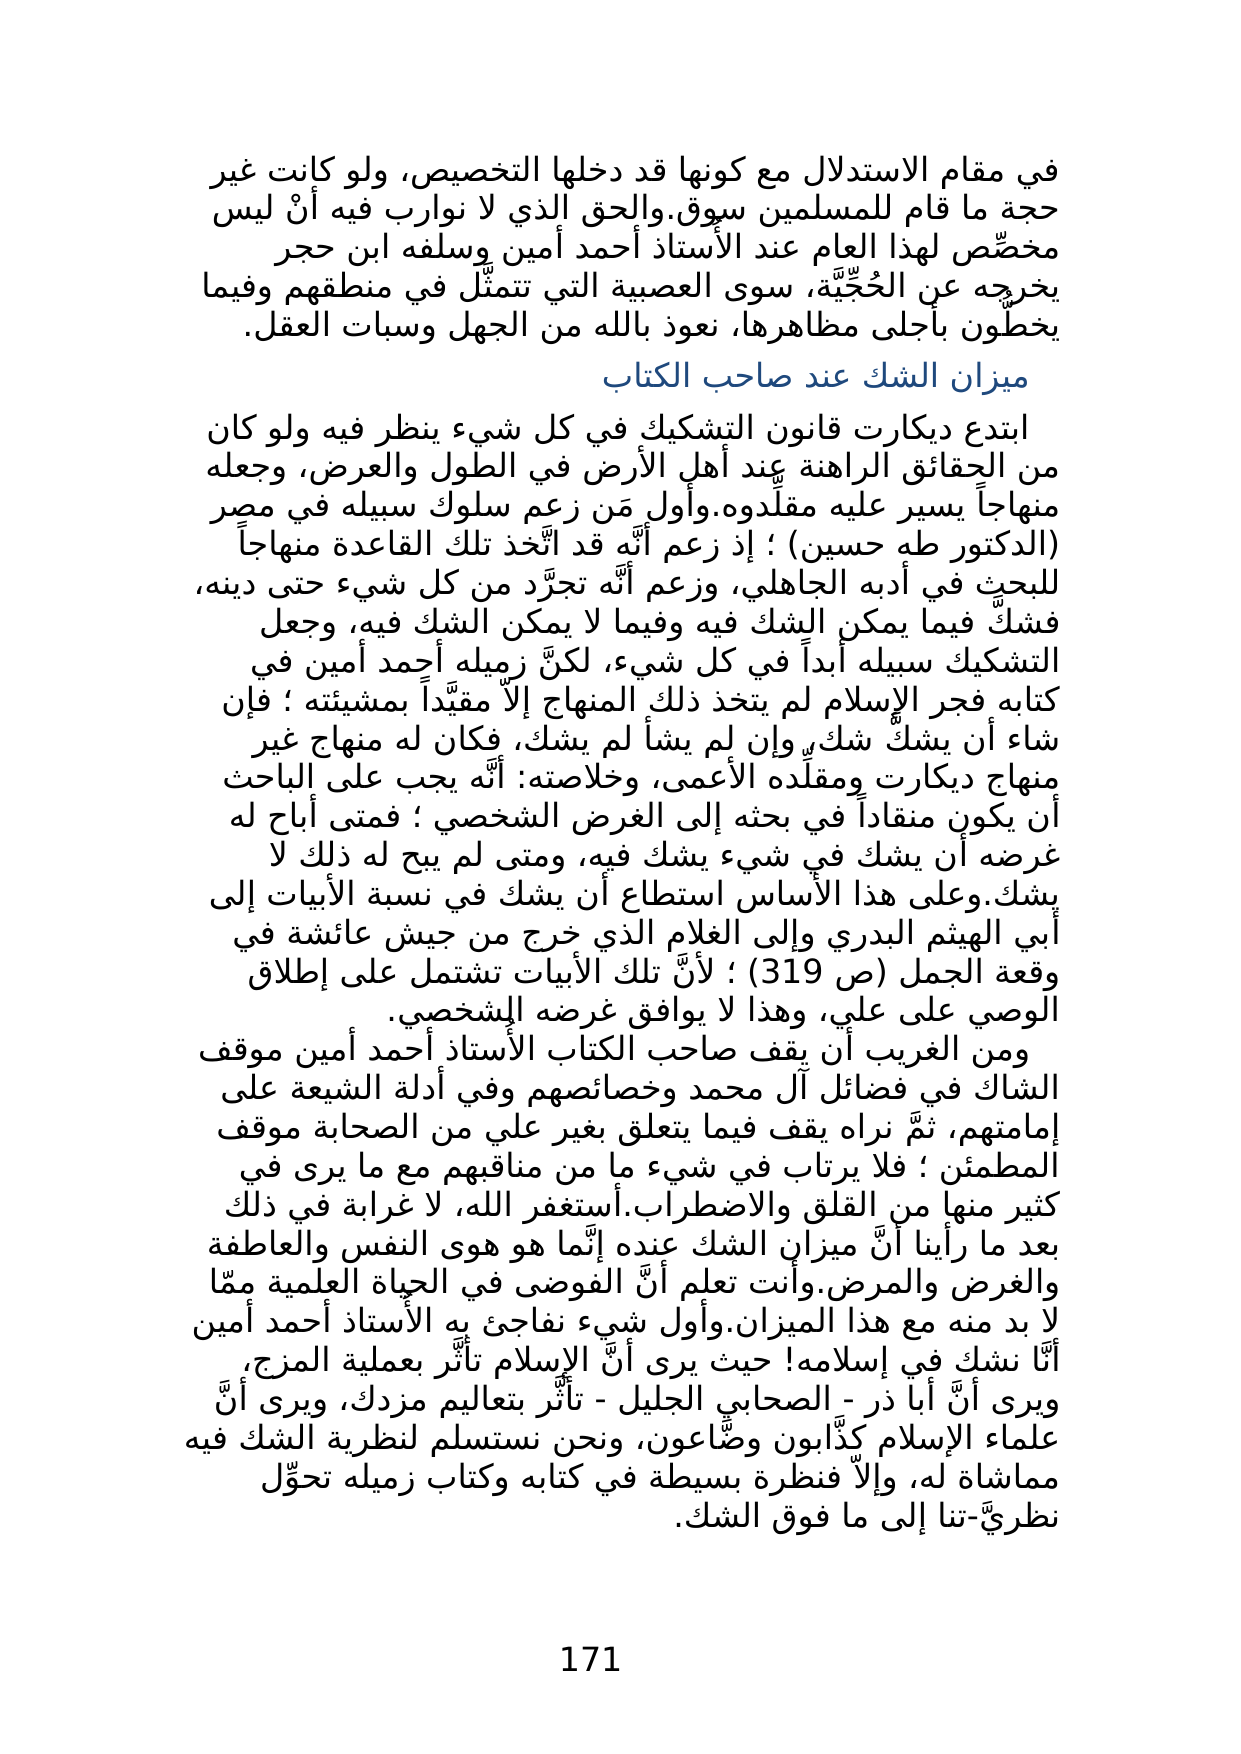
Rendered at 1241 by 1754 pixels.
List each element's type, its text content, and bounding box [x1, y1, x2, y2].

text في مقام الاستدلال مع كونها قد دخلها التخصيص، ولو كانت غير حجة ما قام للمسلمين سوق.والحق الذي لا نوارب فيه أنْ ليس مخصِّص لهذا العام عند الأُستاذ أحمد أمين وسلفه ابن حجر يخرجه عن الحُجِّيَّة، سوى العصبية التي تتمثَّل في منطقهم وفيما يخطُّون بأجلى مظاهرها، نعوذ بالله من الجهل وسبات العقل. [180, 150, 1060, 344]
text ومن الغريب أن يقف صاحب الكتاب الأُستاذ أحمد أمين موقف الشاك في فضائل آل محمد وخصائصهم وفي أدلة الشيعة على إمامتهم، ثمَّ نراه يقف فيما يتعلق بغير علي من الصحابة موقف المطمئن ؛ فلا يرتاب في شيء ما من مناقبهم مع ما يرى في كثير منها من القلق والاضطراب.أستغفر الله، لا غرابة في ذلك بعد ما رأينا أنَّ ميزان الشك عنده إنَّما هو هوى النفس والعاطفة والغرض والمرض.وأنت تعلم أنَّ الفوضى في الحياة العلمية ممّا لا بد منه مع هذا الميزان.وأول شيء نفاجئ به الأُستاذ أحمد أمين أنَّا نشك في إسلامه! حيث يرى أنَّ الإسلام تأثَّر بعملية المزج، ويرى أنَّ أبا ذر - الصحابي الجليل - تأثَّر بتعاليم مزدك، ويرى أنَّ علماء الإسلام كذَّابون وضَّاعون، ونحن نستسلم لنظرية الشك فيه مماشاة له، وإلاّ فنظرة بسيطة في كتابه وكتاب زميله تحوِّل نظريَّ-تنا إلى ما فوق الشك. [180, 1030, 1060, 1535]
text ابتدع ديكارت قانون التشكيك في كل شيء ينظر فيه ولو كان من الحقائق الراهنة عند أهل الأرض في الطول والعرض، وجعله منهاجاً يسير عليه مقلِّدوه.وأول مَن زعم سلوك سبيله في مصر (الدكتور طه حسين) ؛ إذ زعم أنَّه قد اتَّخذ تلك القاعدة منهاجاً للبحث في أدبه الجاهلي، وزعم أنَّه تجرَّد من كل شيء حتى دينه، فشكَّ فيما يمكن الشك فيه وفيما لا يمكن الشك فيه، وجعل التشكيك سبيله أبداً في كل شيء، لكنَّ زميله أحمد أمين في كتابه فجر الإسلام لم يتخذ ذلك المنهاج إلاّ مقيَّداً بمشيئته ؛ فإن شاء أن يشكَّ شك، وإن لم يشأ لم يشك، فكان له منهاج غير منهاج ديكارت ومقلِّده الأعمى، وخلاصته: أنَّه يجب على الباحث أن يكون منقاداً في بحثه إلى الغرض الشخصي ؛ فمتى أباح له غرضه أن يشك في شيء يشك فيه، ومتى لم يبح له ذلك لا يشك.وعلى هذا الأساس استطاع أن يشك في نسبة الأبيات إلى أبي الهيثم البدري وإلى الغلام الذي خرج من جيش عائشة في وقعة الجمل (ص 319) ؛ لأنَّ تلك الأبيات تشتمل على إطلاق الوصي على علي، وهذا لا يوافق غرضه الشخصي. [180, 408, 1060, 1030]
subtitle ميزان الشك عند صاحب الكتاب [180, 357, 1060, 396]
